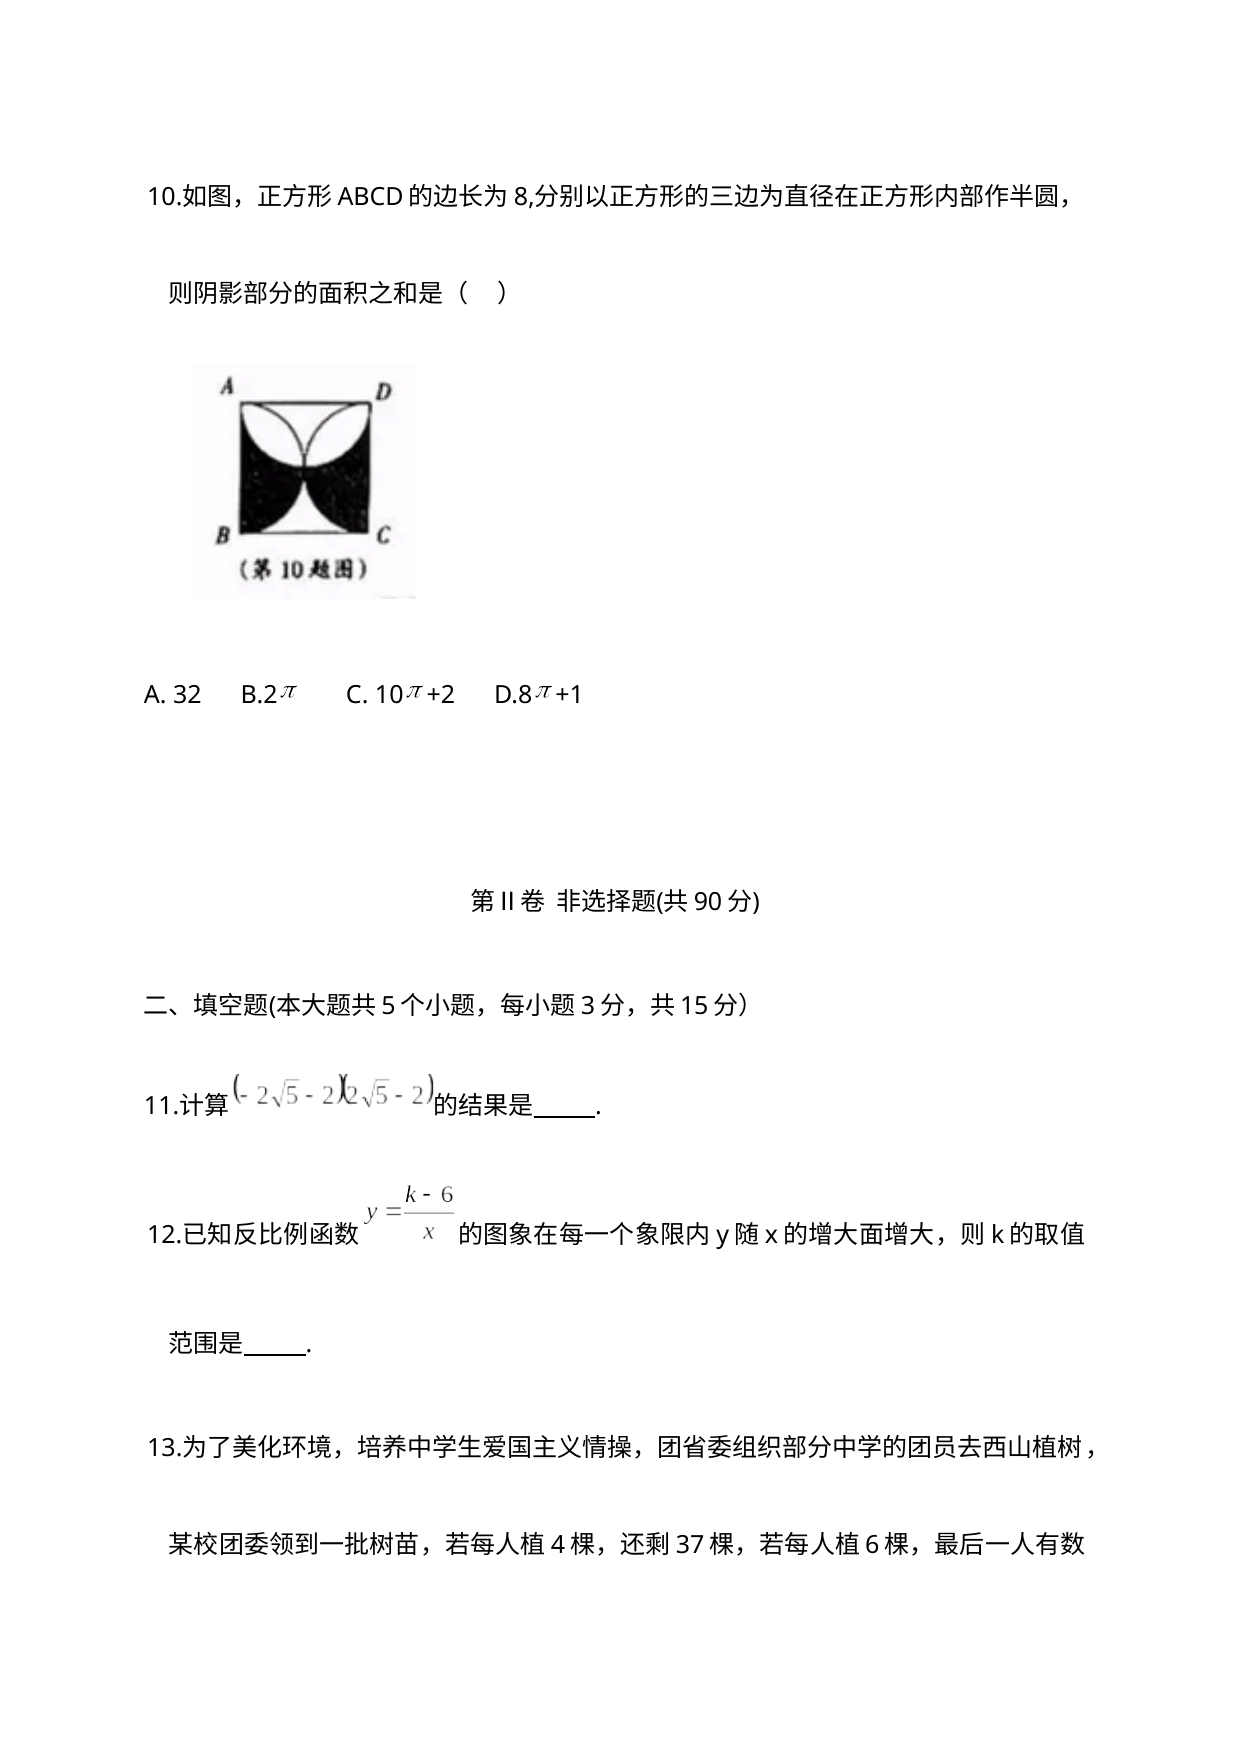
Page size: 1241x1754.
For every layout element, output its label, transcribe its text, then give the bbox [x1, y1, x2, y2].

list 11.计算的结果是 . [144, 1075, 1085, 1140]
list 二、填空题(本大题共5个小题，每小题3分，共15分） [144, 971, 1085, 1036]
list 32 B.2 C. 10+2 D.8+1 [144, 661, 1085, 726]
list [147, 1413, 1085, 1575]
list 第Ⅱ卷 非选择题(共90分) [144, 867, 1085, 932]
list 12.已知反比例函数的图象在每一个象限内y随x的增大面增大，则k的取值范围是 . [147, 1179, 1085, 1374]
list 10.如图，正方形ABCD的边长为8,分别以正方形的三边为直径在正方形内部作半圆，则阴影部分的面积之和是（ ） [147, 162, 1085, 324]
picture [189, 363, 416, 599]
